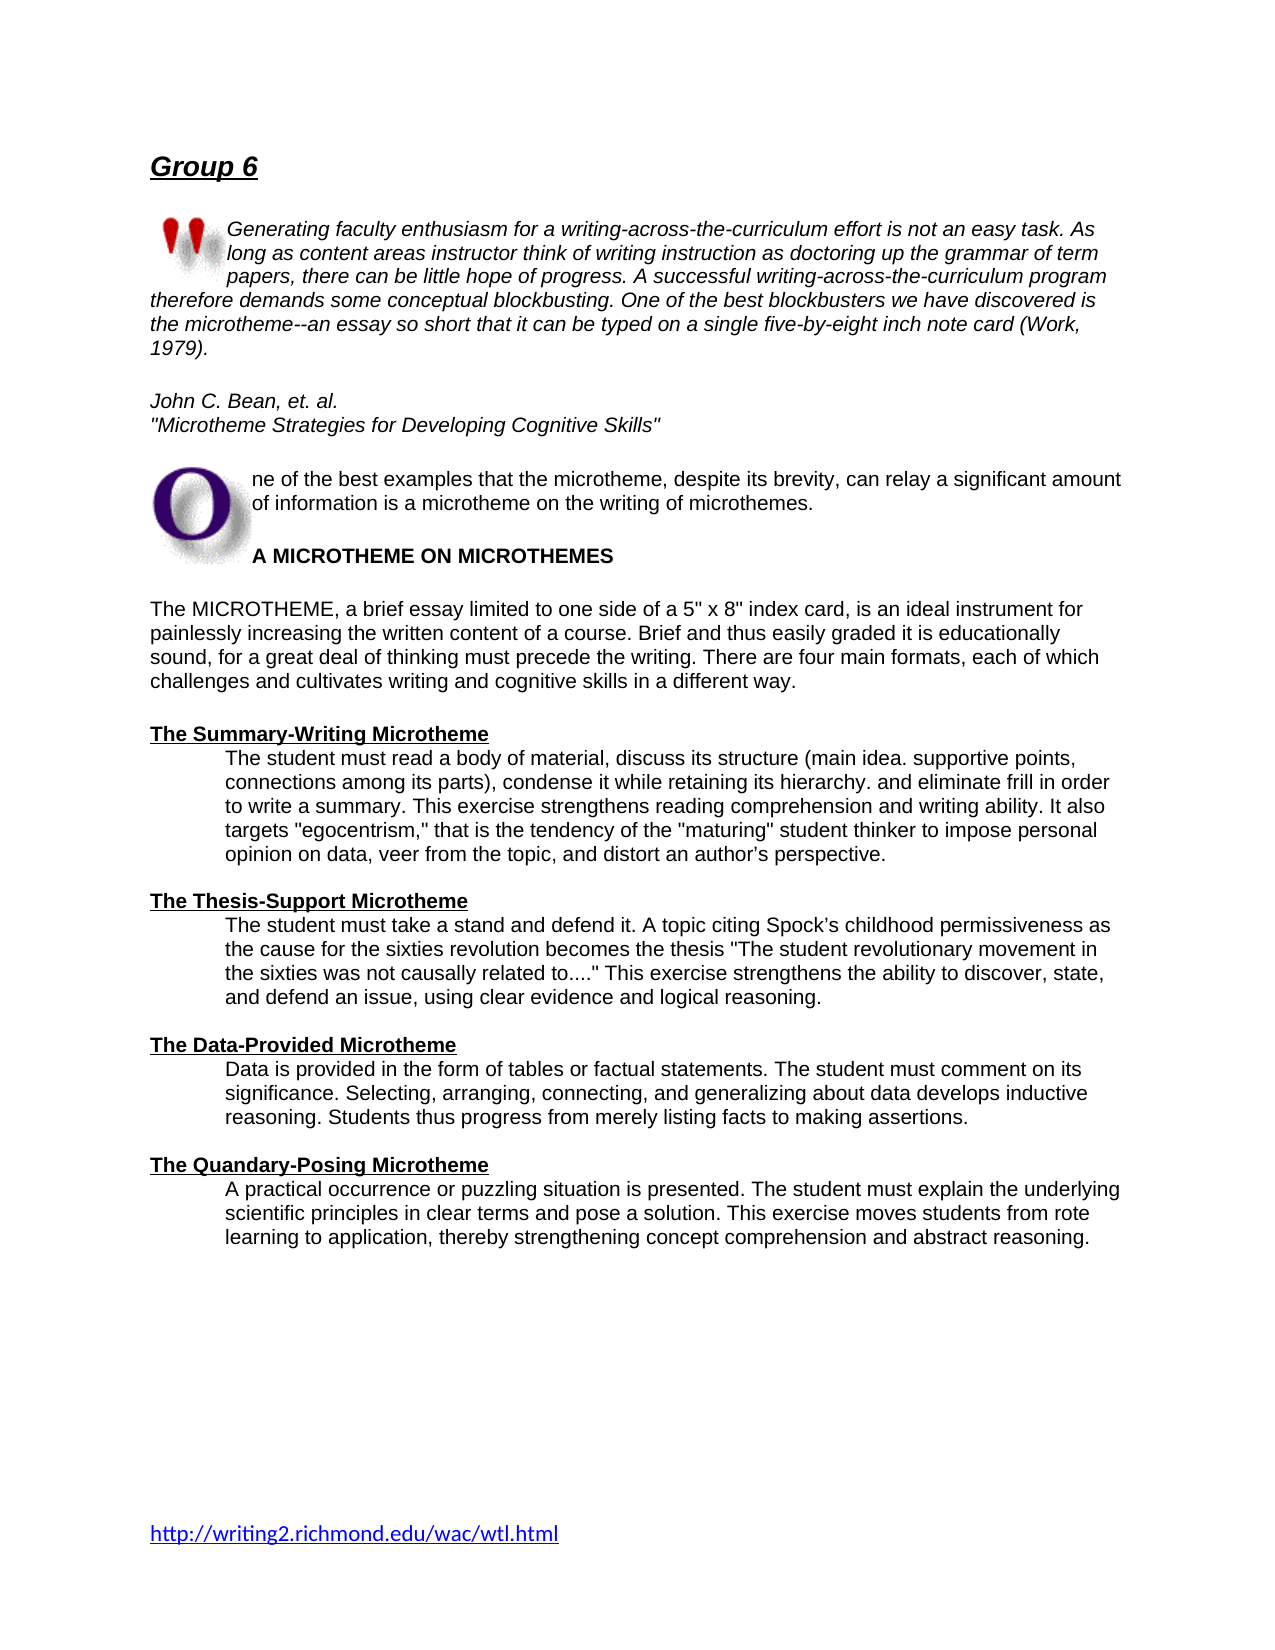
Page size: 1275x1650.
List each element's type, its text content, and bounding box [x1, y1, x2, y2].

text The Data-Provided Microtheme [150, 1033, 1125, 1057]
text The Quandary-Posing Microtheme [150, 1153, 1125, 1177]
picture [150, 216, 227, 281]
text A MICROTHEME ON MICROTHEMES [150, 543, 1125, 567]
text Generating faculty enthusiasm for a writing-across-the-curriculum effort is not an easy task. As long as content areas instructor think of writing instruction as doctoring up the grammar of term papers, there can be little hope of progress. A successful writing-across-the-curriculum program therefore demands some conceptual blockbusting. One of the best blockbusters we have discovered is the microtheme--an essay so short that it can be typed on a single five-by-eight inch note card (Work, 1979). [150, 216, 1125, 360]
text The student must read a body of material, discuss its structure (main idea. supportive points, connections among its parts), condense it while retaining its hierarchy. and eliminate frill in order to write a summary. This exercise strengthens reading comprehension and writing ability. It also targets "egocentrism," that is the tendency of the "maturing" student thinker to impose personal opinion on data, veer from the topic, and distort an author’s perspective. [225, 746, 1125, 865]
text Group 6 [150, 150, 1125, 182]
text The Summary-Writing Microtheme [150, 722, 1125, 746]
text The MICROTHEME, a brief essay limited to one side of a 5" x 8" index card, is an ideal instrument for painlessly increasing the written content of a course. Brief and thus easily graded it is educationally sound, for a great deal of thinking must precede the writing. There are four main formats, each of which challenges and cultivates writing and cognitive skills in a different way. [150, 597, 1125, 692]
text A practical occurrence or puzzling situation is presented. The student must explain the underlying scientific principles in clear terms and pose a solution. This exercise moves students from rote learning to application, thereby strengthening concept comprehension and abstract reasoning. [225, 1177, 1125, 1249]
picture [150, 466, 252, 564]
text The Thesis-Support Microtheme [150, 889, 1125, 913]
text The student must take a stand and defend it. A topic citing Spock’s childhood permissiveness as the cause for the sixties revolution becomes the thesis "The student revolutionary movement in the sixties was not causally related to...." This exercise strengthens the ability to discover, state, and defend an issue, using clear evidence and logical reasoning. [225, 913, 1125, 1009]
text ne of the best examples that the microtheme, despite its brevity, can relay a significant amount of information is a microtheme on the writing of microthemes. [252, 466, 1125, 514]
text Data is provided in the form of tables or factual statements. The student must comment on its significance. Selecting, arranging, connecting, and generalizing about data develops inductive reasoning. Students thus progress from merely listing facts to making assertions. [225, 1057, 1125, 1129]
text John C. Bean, et. al. "Microtheme Strategies for Developing Cognitive Skills" [150, 389, 1125, 437]
